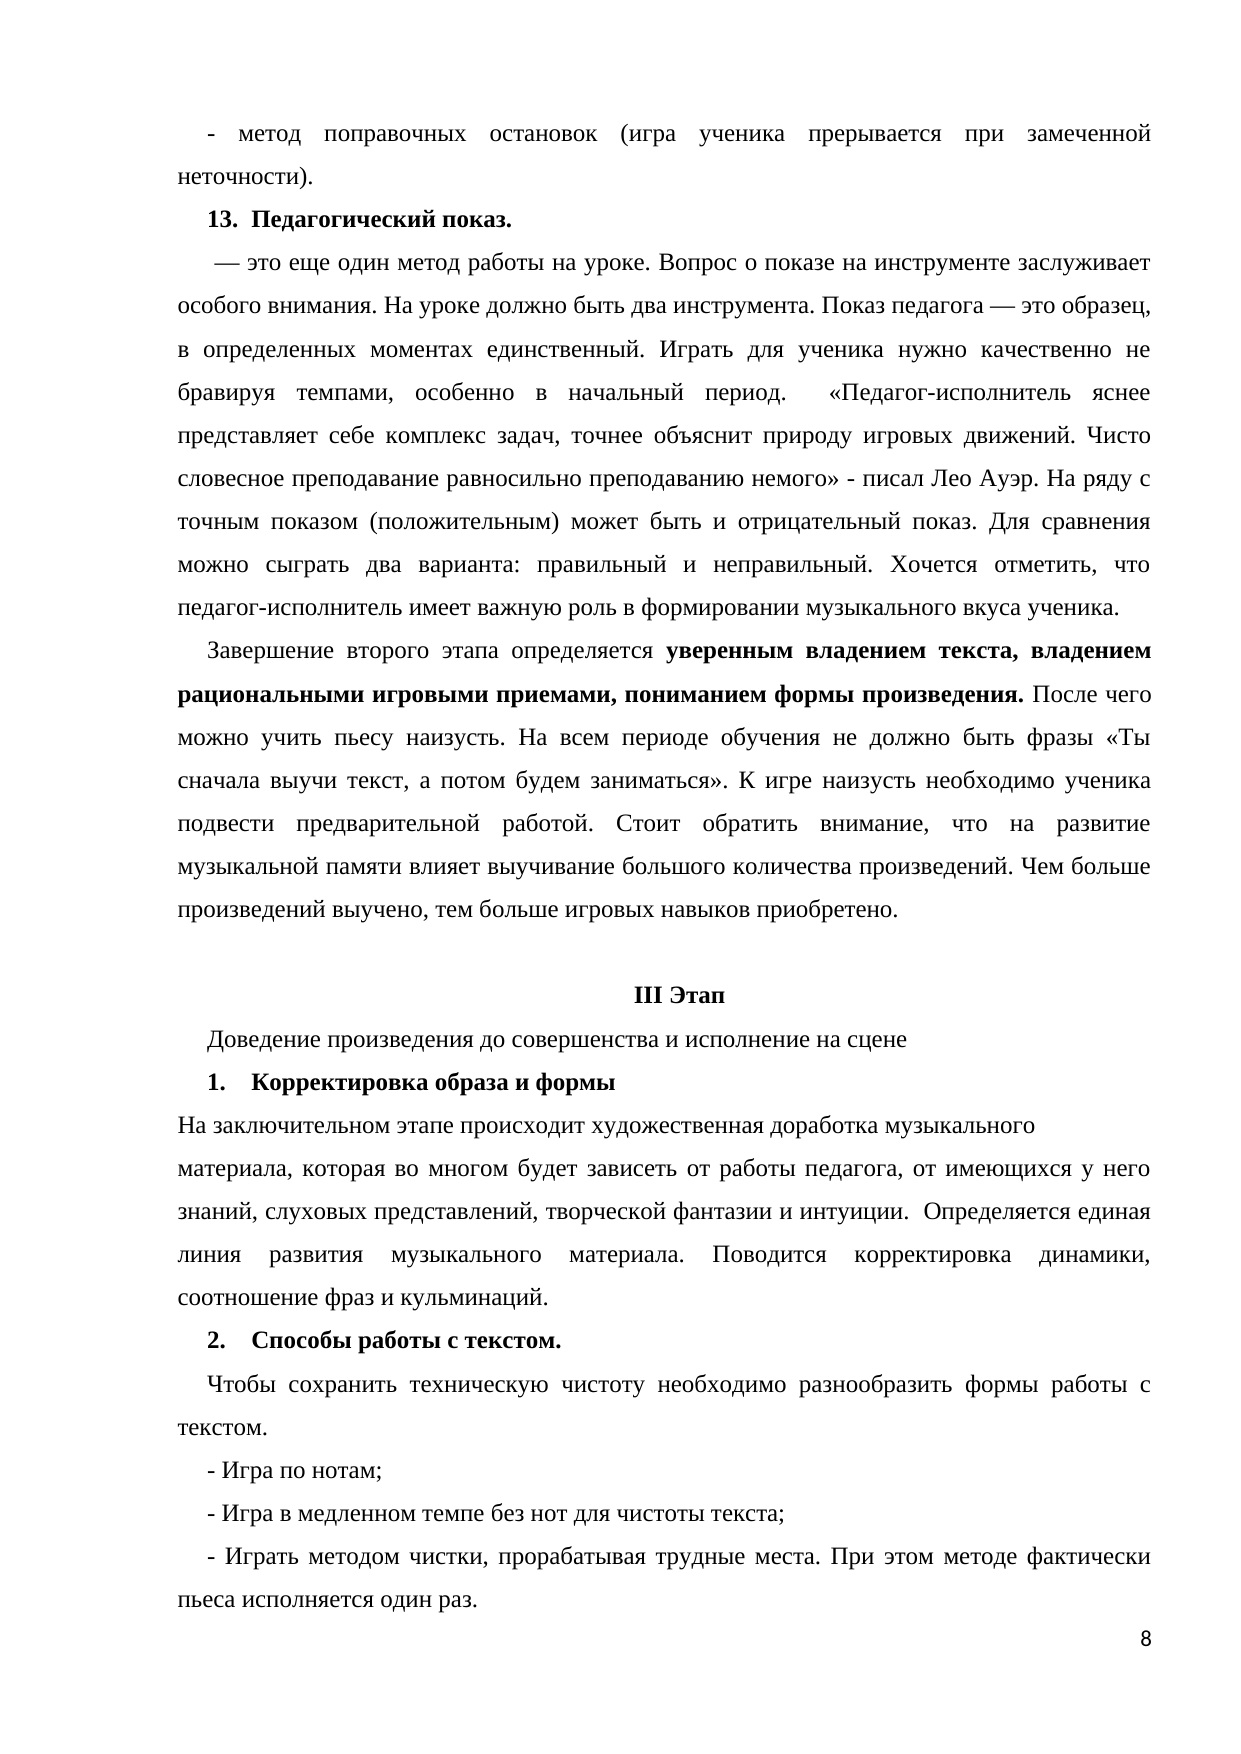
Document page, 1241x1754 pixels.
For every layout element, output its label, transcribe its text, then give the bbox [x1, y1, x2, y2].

list материала, которая во многом будет зависеть от работы педагога, от имеющихся у него знаний, слуховых представлений, творческой фантазии и интуиции. Определяется единая линия развития музыкального материала. Поводится корректировка динамики, соотношение фраз и кульминаций. [177, 1153, 1152, 1311]
list — это еще один метод работы на уроке. Вопрос о показе на инструменте заслуживает особого внимания. На уроке должно быть два инструмента. Показ педагога — это образец, в определенных моментах единственный. Играть для ученика нужно качественно не бравируя темпами, особенно в начальный период. «Педагог-исполнитель яснее представляет себе комплекс задач, точнее объяснит природу игровых движений. Чисто словесное преподавание равносильно преподаванию немого» - писал Лео Ауэр. На ряду с точным показом (положительным) может быть и отрицательный показ. Для сравнения можно сыграть два варианта: правильный и неправильный. Хочется отметить, что педагог-исполнитель имеет важную роль в формировании музыкального вкуса ученика. [177, 247, 1152, 621]
list Педагогический показ. [177, 204, 1152, 233]
list На заключительном этапе происходит художественная доработка музыкального [177, 1110, 1152, 1139]
list Корректировка образа и формы [177, 1067, 1152, 1096]
list Способы работы с текстом. [177, 1326, 1152, 1354]
text III Этап [177, 981, 1152, 1009]
list Чтобы сохранить техническую чистоту необходимо разнообразить формы работы с текстом. [177, 1369, 1152, 1441]
text Доведение произведения до совершенства и исполнение на сцене [177, 1024, 1152, 1052]
text Завершение второго этапа определяется уверенным владением текста, владением рациональными игровыми приемами, пониманием формы произведения. После чего можно учить пьесу наизусть. На всем периоде обучения не должно быть фразы «Ты сначала выучи текст, а потом будем заниматься». К игре наизусть необходимо ученика подвести предварительной работой. Стоит обратить внимание, что на развитие музыкальной памяти влияет выучивание большого количества произведений. Чем больше произведений выучено, тем больше игровых навыков приобретено. [177, 636, 1152, 923]
list - Играть методом чистки, прорабатывая трудные места. При этом методе фактически пьеса исполняется один раз. [177, 1541, 1152, 1613]
text - метод поправочных остановок (игра ученика прерывается при замеченной неточности). [177, 118, 1152, 190]
list - Игра по нотам; [177, 1455, 1152, 1484]
list - Игра в медленном темпе без нот для чистоты текста; [177, 1498, 1152, 1527]
